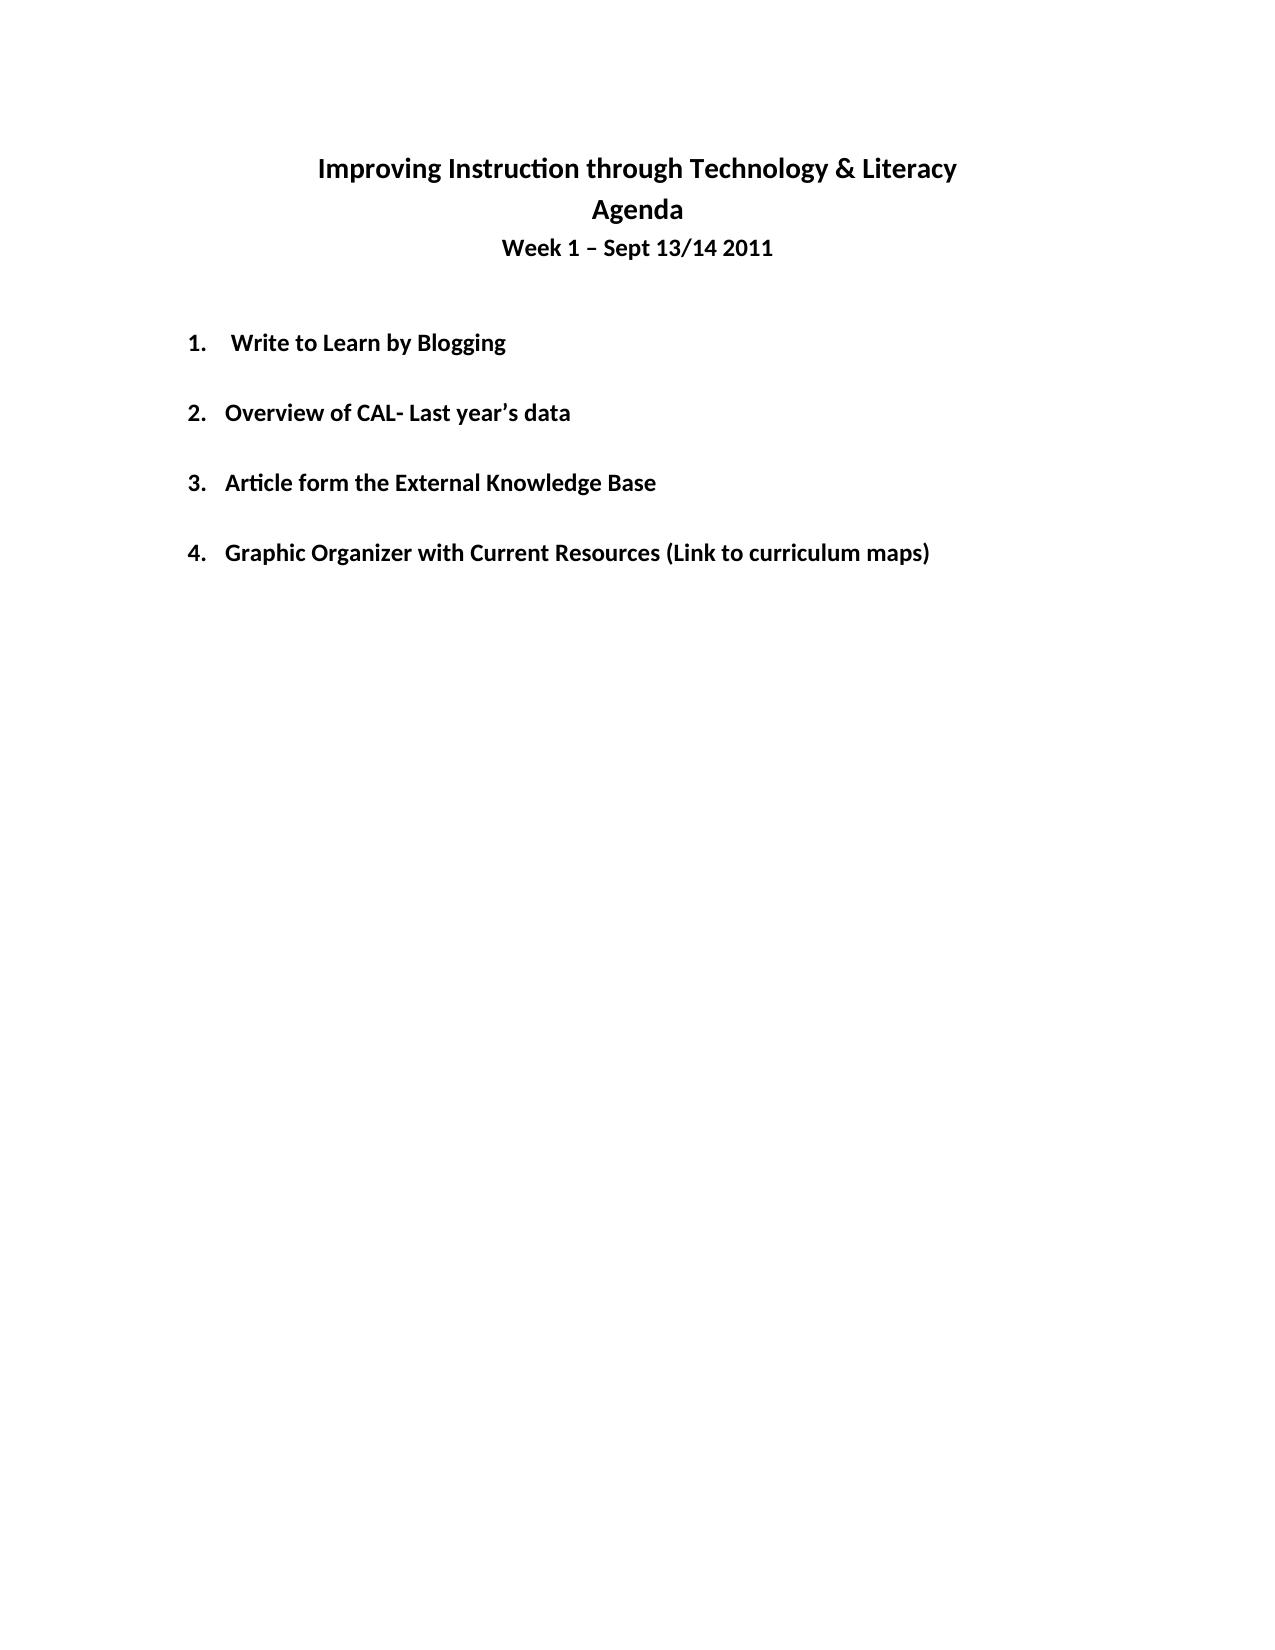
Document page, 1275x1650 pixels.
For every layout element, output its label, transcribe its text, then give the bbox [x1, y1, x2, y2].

text Week 1 – Sept 13/14 2011 [150, 232, 1125, 262]
list Write to Learn by Blogging [187, 327, 1125, 357]
list Graphic Organizer with Current Resources (Link to curriculum maps) [187, 537, 1125, 567]
list Overview of CAL- Last year’s data [187, 397, 1125, 427]
text Agenda [150, 191, 1125, 227]
list Article form the External Knowledge Base [187, 467, 1125, 497]
text Improving Instruction through Technology & Literacy [150, 150, 1125, 186]
